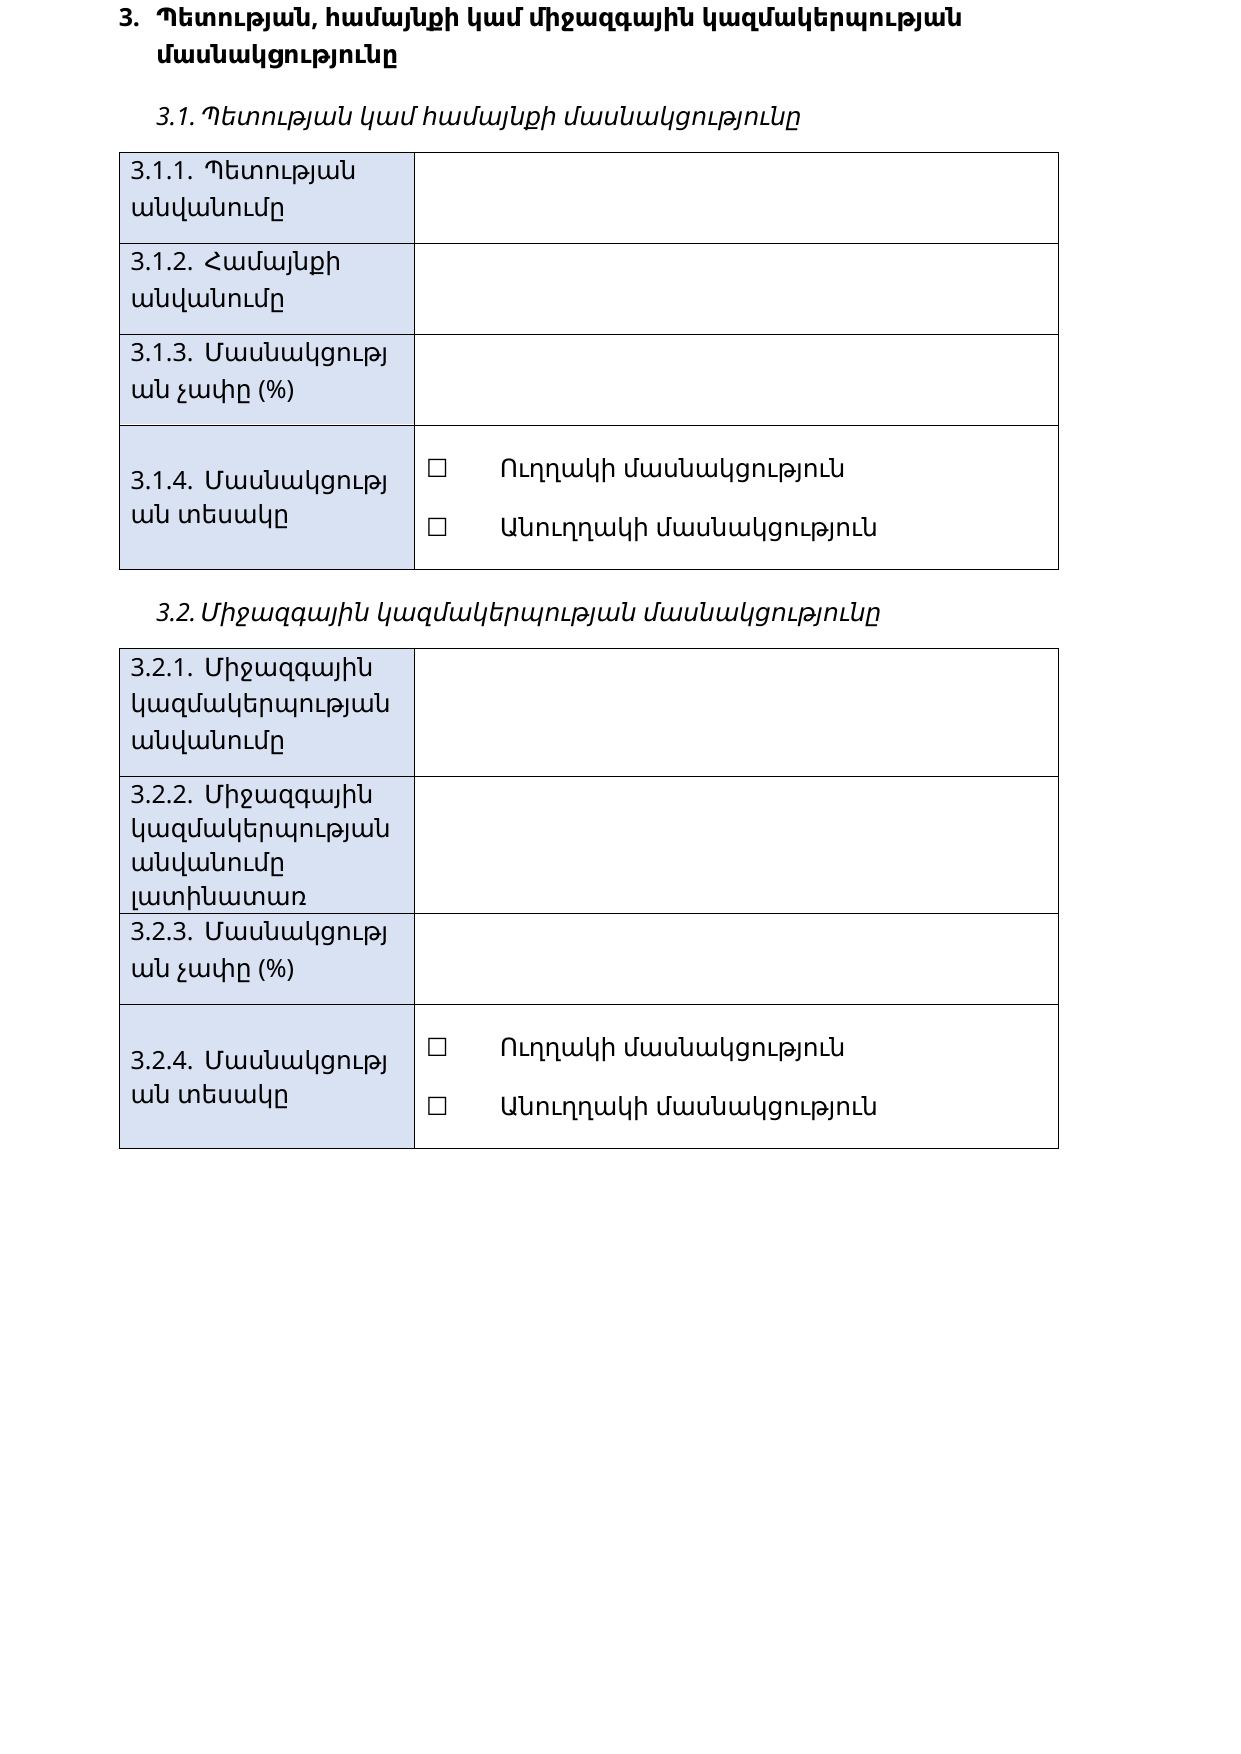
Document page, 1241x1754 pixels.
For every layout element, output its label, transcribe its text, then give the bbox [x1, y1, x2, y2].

list Պետության կամ համայնքի մասնակցությունը [156, 98, 1171, 133]
list Միջազգային կազմակերպության մասնակցությունը [156, 595, 1171, 629]
table_cell [415, 244, 1058, 334]
table_cell [415, 777, 1058, 913]
table_header Պետության անվանումը [120, 153, 414, 243]
table_header [415, 649, 1058, 776]
table_cell Մասնակցության տեսակը [120, 1005, 414, 1148]
table_cell Մասնակցության տեսակը [120, 426, 414, 569]
list Պետության, համայնքի կամ միջազգային կազմակերպության մասնակցությունը [118, 0, 1171, 71]
table_cell Համայնքի անվանումը [120, 244, 414, 334]
table_cell Մասնակցության չափը (%) [120, 335, 414, 424]
table_header [415, 153, 1058, 243]
table_cell [415, 914, 1058, 1004]
table_cell ☐ Ուղղակի մասնակցություն ☐ Անուղղակի մասնակցություն [415, 1005, 1058, 1148]
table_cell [415, 426, 1058, 569]
table_header Միջազգային կազմակերպության անվանումը [120, 649, 414, 776]
table_cell Միջազգային կազմակերպության անվանումը լատինատառ [120, 777, 414, 913]
table_cell [415, 335, 1058, 424]
table_cell Մասնակցության չափը (%) [120, 914, 414, 1004]
